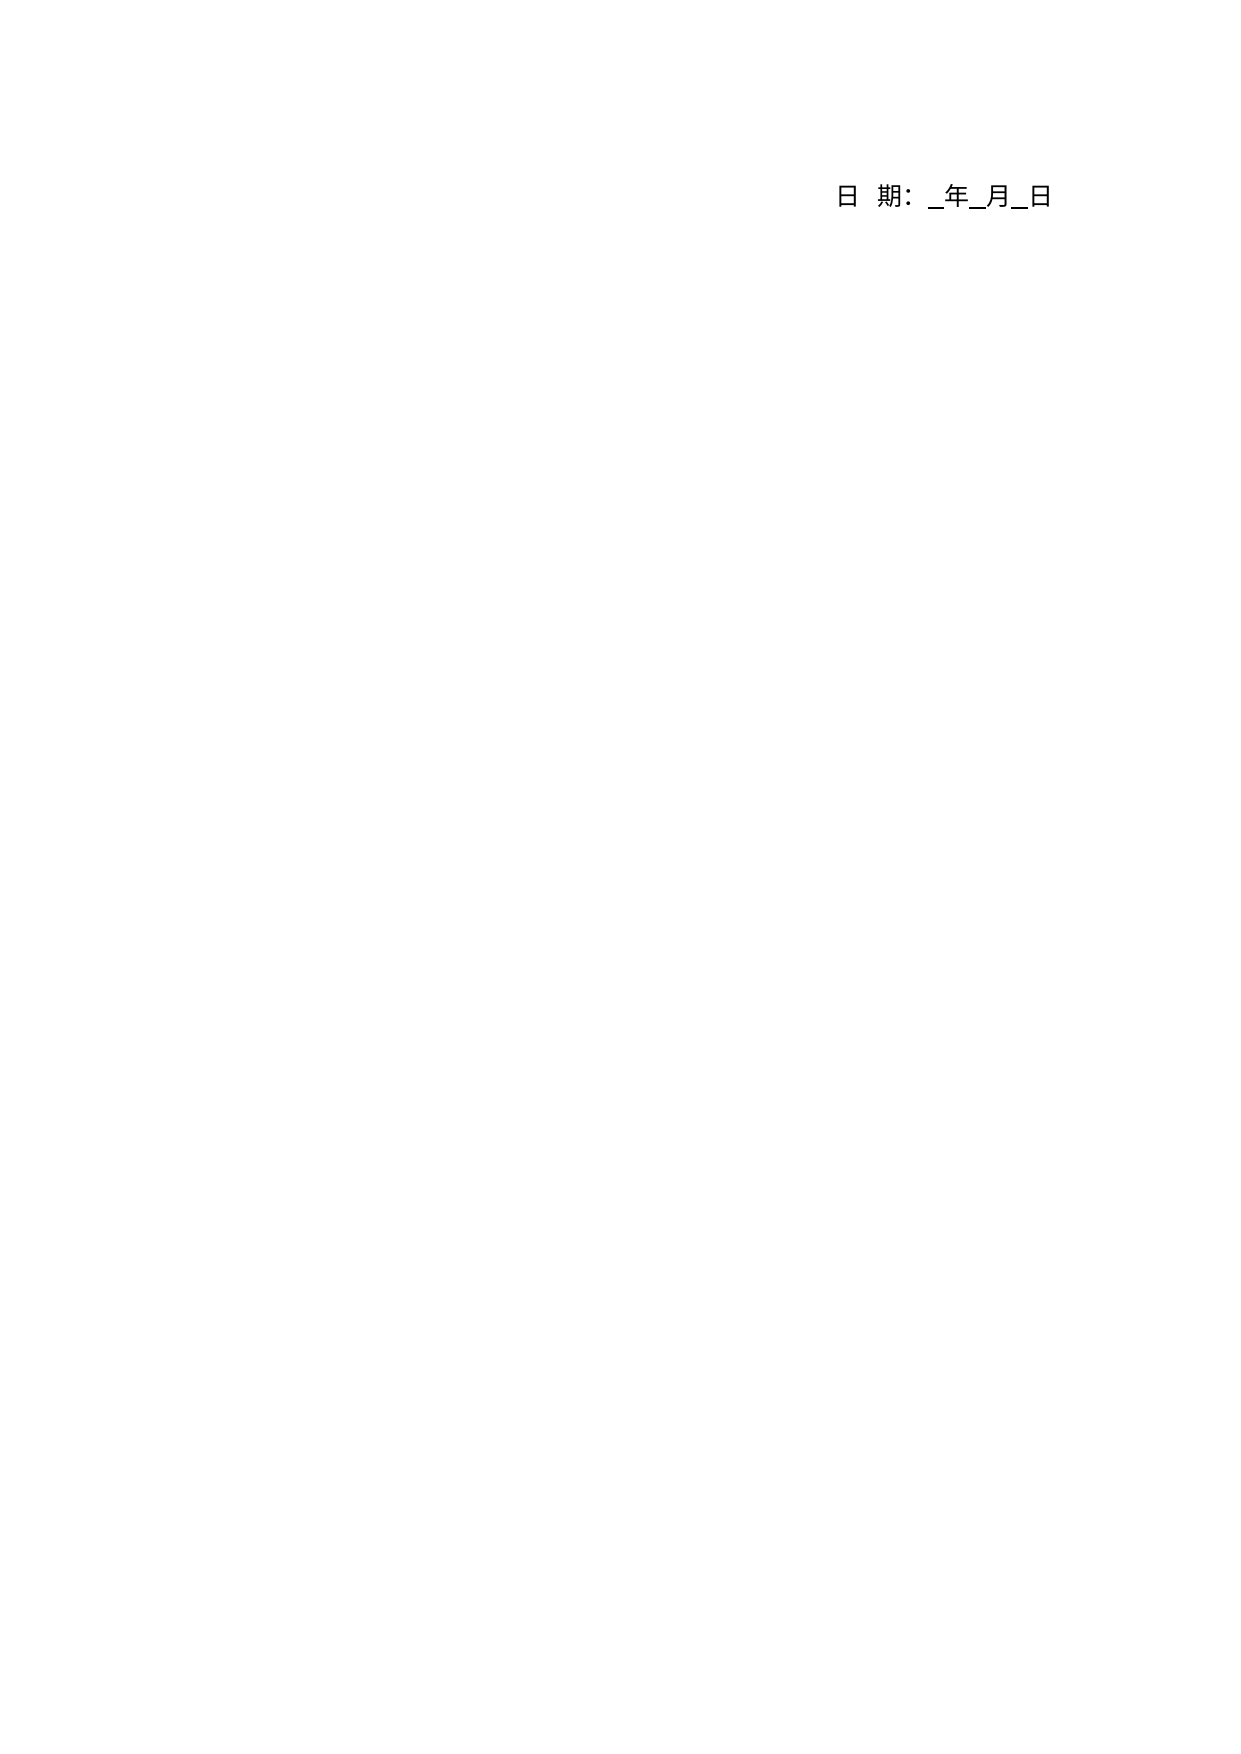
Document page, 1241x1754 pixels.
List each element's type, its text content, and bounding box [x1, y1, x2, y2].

text 日 期： 年 月 日 [187, 162, 1053, 227]
